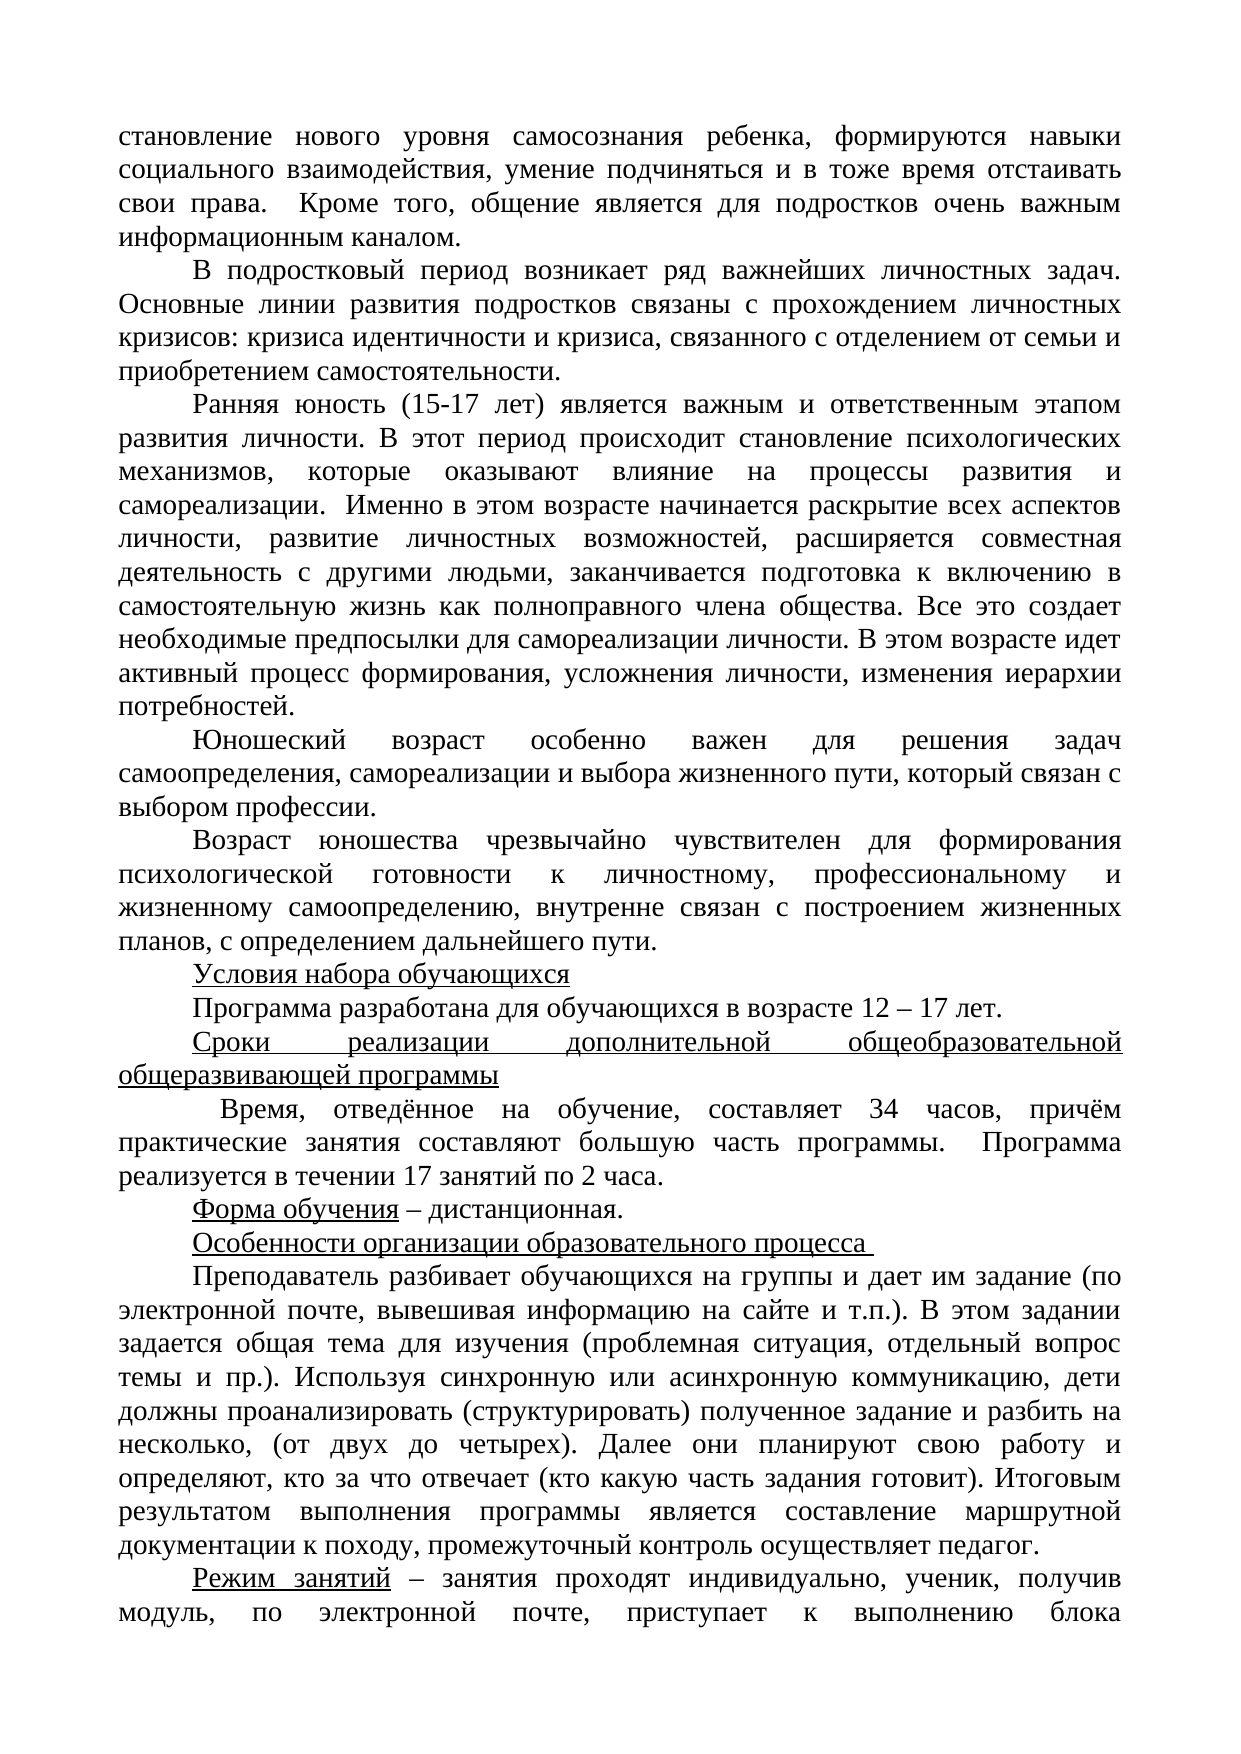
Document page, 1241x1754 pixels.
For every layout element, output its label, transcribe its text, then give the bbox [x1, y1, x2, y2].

text Программа разработана для обучающихся в возрасте 12 – 17 лет. [118, 990, 1122, 1024]
text Преподаватель разбивает обучающихся на группы и дает им задание (по электронной почте, вывешивая информацию на сайте и т.п.). В этом задании задается общая тема для изучения (проблемная ситуация, отдельный вопрос темы и пр.). Используя синхронную или асинхронную коммуникацию, дети должны проанализировать (структурировать) полученное задание и разбить на несколько, (от двух до четырех). Далее они планируют свою работу и определяют, кто за что отвечает (кто какую часть задания готовит). Итоговым результатом выполнения программы является составление маршрутной документации к походу, промежуточный контроль осуществляет педагог. [118, 1258, 1122, 1560]
text Форма обучения – дистанционная. [118, 1191, 1122, 1225]
text Особенности организации образовательного процесса [118, 1225, 1122, 1258]
text Ранняя юность (15-17 лет) является важным и ответственным этапом развития личности. В этот период происходит становление психологических механизмов, которые оказывают влияние на процессы развития и самореализации. Именно в этом возрасте начинается раскрытие всех аспектов личности, развитие личностных возможностей, расширяется совместная деятельность с другими людьми, заканчивается подготовка к включению в самостоятельную жизнь как полноправного члена общества. Все это создает необходимые предпосылки для самореализации личности. В этом возрасте идет активный процесс формирования, усложнения личности, изменения иерархии потребностей. [118, 386, 1122, 722]
text Сроки реализации дополнительной общеобразовательной общеразвивающей программы [118, 1024, 1122, 1091]
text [118, 118, 1122, 252]
text Юношеский возраст особенно важен для решения задач самоопределения, самореализации и выбора жизненного пути, который связан с выбором профессии. [118, 722, 1122, 822]
text Условия набора обучающихся [118, 957, 1122, 990]
text В подростковый период возникает ряд важнейших личностных задач. Основные линии развития подростков связаны с прохождением личностных кризисов: кризиса идентичности и кризиса, связанного с отделением от семьи и приобретением самостоятельности. [118, 252, 1122, 386]
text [118, 1560, 1122, 1627]
text Возраст юношества чрезвычайно чувствителен для формирования психологической готовности к личностному, профессиональному и жизненному самоопределению, внутренне связан с построением жизненных планов, с определением дальнейшего пути. [118, 822, 1122, 957]
text Время, отведённое на обучение, составляет 34 часов, причём практические занятия составляют большую часть программы. Программа реализуется в течении 17 занятий по 2 часа. [118, 1091, 1122, 1191]
